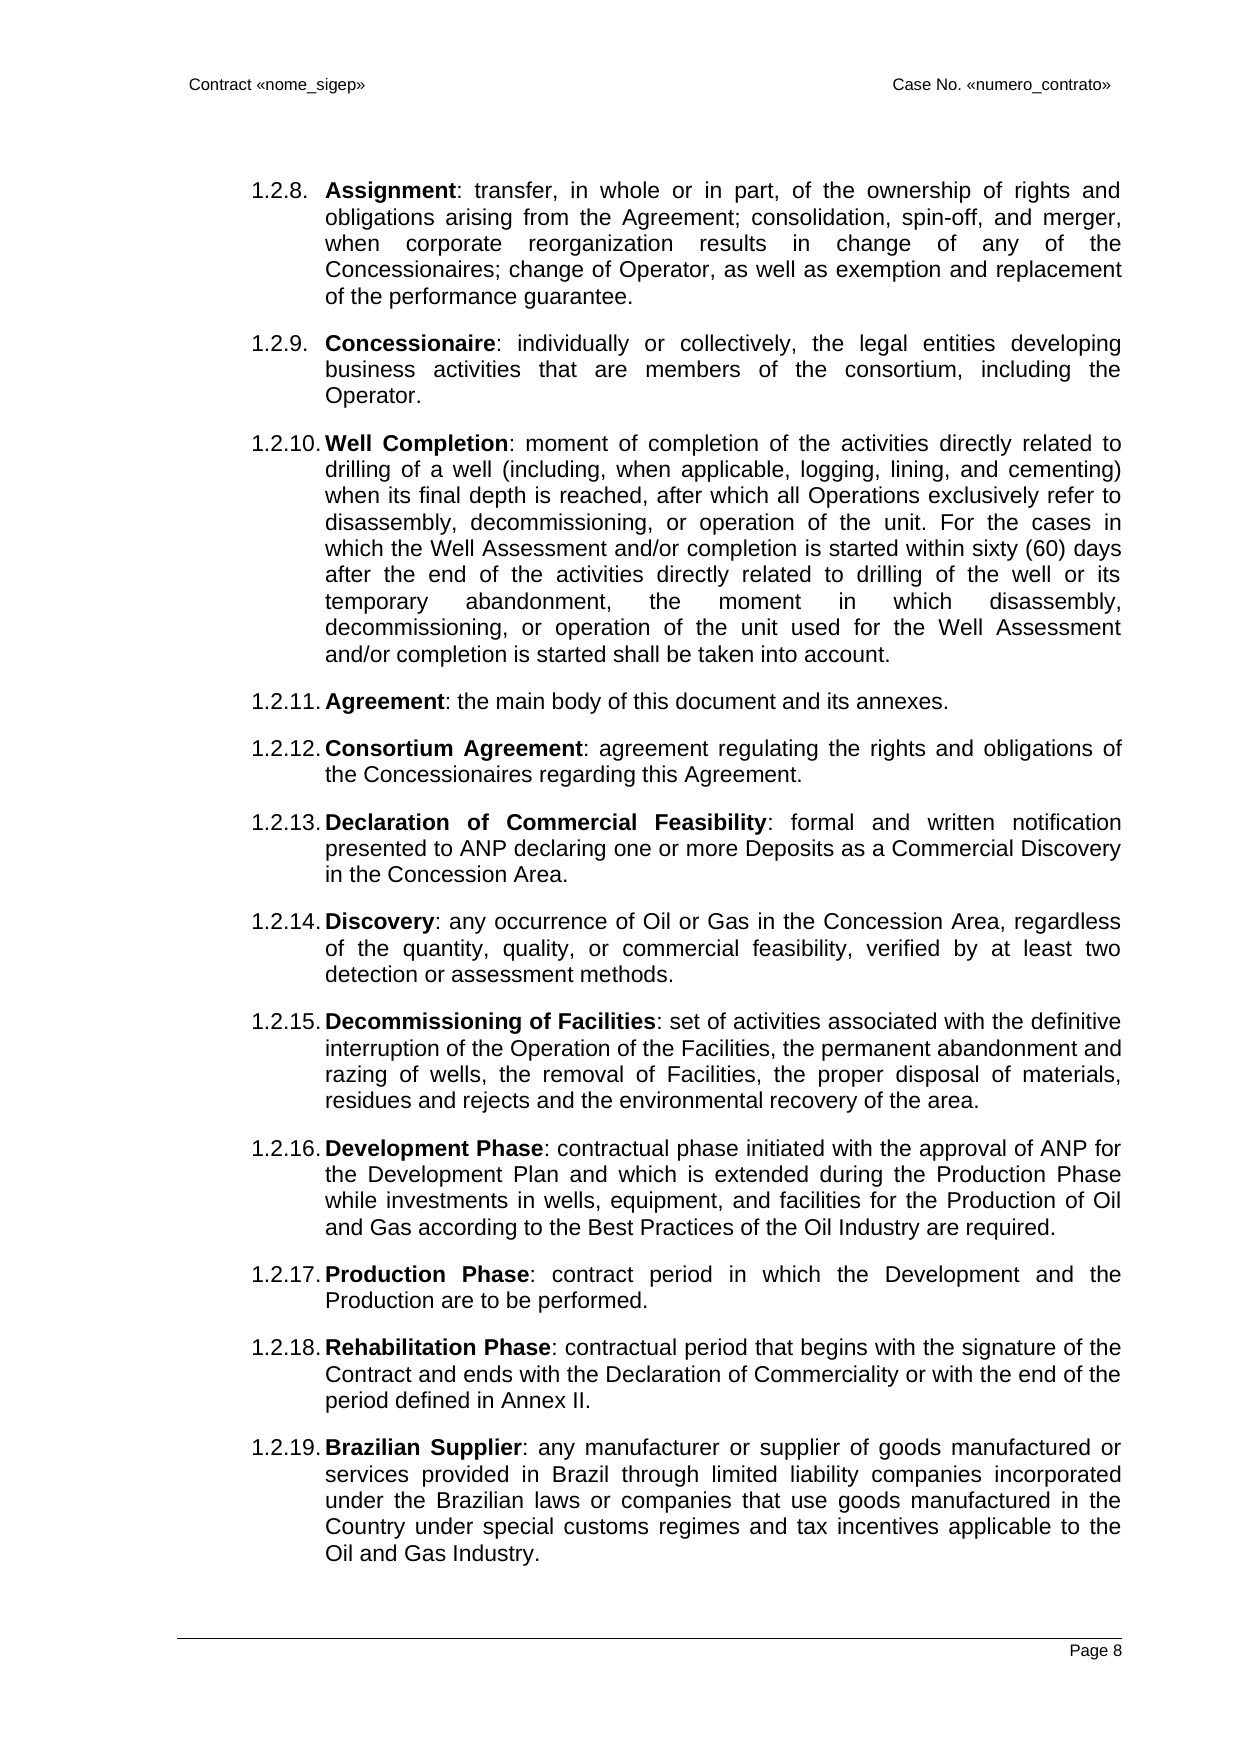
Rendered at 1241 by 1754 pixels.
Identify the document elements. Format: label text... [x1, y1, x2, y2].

text Concessionaire: individually or collectively, the legal entities developing business activities that are members of the consortium, including the Operator. [251, 330, 1122, 409]
text Agreement: the main body of this document and its annexes. [251, 688, 1122, 714]
text Well Completion: moment of completion of the activities directly related to drilling of a well (including, when applicable, logging, lining, and cementing) when its final depth is reached, after which all Operations exclusively refer to disassembly, decommissioning, or operation of the unit. For the cases in which the Well Assessment and/or completion is started within sixty (60) days after the end of the activities directly related to drilling of the well or its temporary abandonment, the moment in which disassembly, decommissioning, or operation of the unit used for the Well Assessment and/or completion is started shall be taken into account. [251, 430, 1122, 667]
text Assignment: transfer, in whole or in part, of the ownership of rights and obligations arising from the Agreement; consolidation, spin-off, and merger, when corporate reorganization results in change of any of the Concessionaires; change of Operator, as well as exemption and replacement of the performance guarantee. [251, 177, 1122, 309]
text Declaration of Commercial Feasibility: formal and written notification presented to ANP declaring one or more Deposits as a Commercial Discovery in the Concession Area. [251, 808, 1122, 887]
text Rehabilitation Phase: contractual period that begins with the signature of the Contract and ends with the Declaration of Commerciality or with the end of the period defined in Annex II. [251, 1334, 1122, 1413]
text Consortium Agreement: agreement regulating the rights and obligations of the Concessionaires regarding this Agreement. [251, 735, 1122, 788]
text Brazilian Supplier: any manufacturer or supplier of goods manufactured or services provided in Brazil through limited liability companies incorporated under the Brazilian laws or companies that use goods manufactured in the Country under special customs regimes and tax incentives applicable to the Oil and Gas Industry. [251, 1434, 1122, 1566]
text Production Phase: contract period in which the Development and the Production are to be performed. [251, 1261, 1122, 1313]
text Development Phase: contractual phase initiated with the approval of ANP for the Development Plan and which is extended during the Production Phase while investments in wells, equipment, and facilities for the Production of Oil and Gas according to the Best Practices of the Oil Industry are required. [251, 1134, 1122, 1240]
text Decommissioning of Facilities: set of activities associated with the definitive interruption of the Operation of the Facilities, the permanent abandonment and razing of wells, the removal of Facilities, the proper disposal of materials, residues and rejects and the environmental recovery of the area. [251, 1008, 1122, 1114]
text Discovery: any occurrence of Oil or Gas in the Concession Area, regardless of the quantity, quality, or commercial feasibility, verified by at least two detection or assessment methods. [251, 908, 1122, 987]
